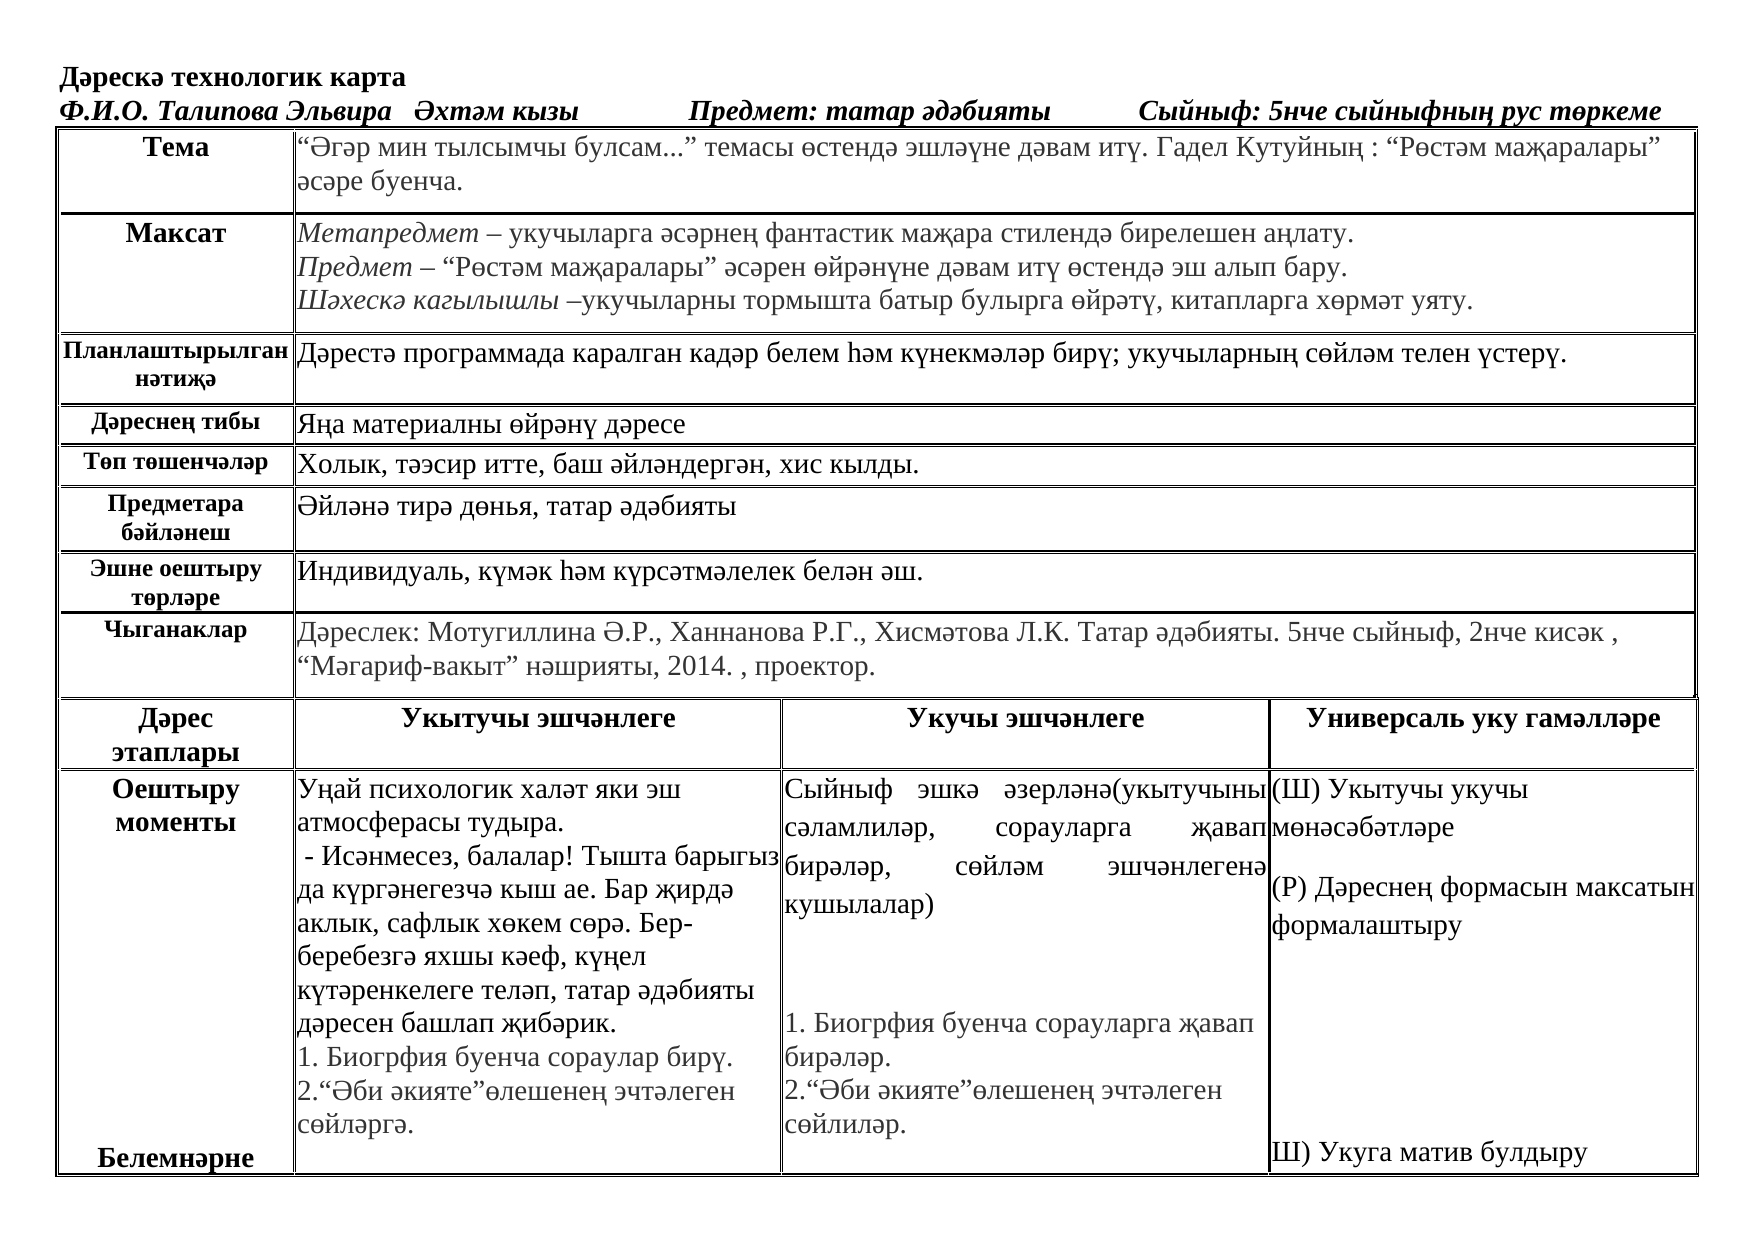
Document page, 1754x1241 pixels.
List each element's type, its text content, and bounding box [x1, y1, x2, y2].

table_cell Әйләнә тирә дөнья, татар әдәбияты [296, 488, 1694, 550]
table_cell Универсаль уку гамәлләре [1271, 700, 1696, 768]
table_cell Төп төшенчәләр [59, 443, 293, 485]
table_cell Дәреснең тибы [59, 403, 293, 443]
table_cell Предметара бәйләнеш [57, 485, 294, 550]
table_cell Яңа материалны өйрәнү дәресе [296, 407, 1694, 443]
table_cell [782, 771, 1269, 1173]
table_cell Максат [59, 212, 293, 332]
table_cell Холык, тәэсир итте, баш әйләндергән, хис кылды. [296, 447, 1694, 485]
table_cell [1269, 768, 1697, 1173]
table_header “Әгәр мин тылсымчы булсам...” темасы өстендә эшләүне дәвам итү. Гадел Кутуйның : “Рөстәм маҗаралары” әсәре буенча. [295, 130, 1696, 212]
table_cell Укучы эшчәнлеге [783, 700, 1268, 768]
table_cell Индивидуаль, күмәк һәм күрсәтмәлелек белән әш. [296, 554, 1694, 611]
table_cell Эшне оештыру төрләре [59, 550, 293, 611]
table_header Тема [59, 130, 294, 212]
table_cell Планлаштырылган нәтиҗә [57, 332, 294, 403]
table_cell Метапредмет – укучыларга әсәрнең фантастик маҗара стилендә бирелешен аңлату. Предмет – “Рөстәм маҗаралары” әсәрен өйрәнүне дәвам итү өстендә эш алып бару. Шәхескә кагылышлы –укучыларны тормышта батыр булырга өйрәтү, китапларга хөрмәт уяту. [296, 215, 1694, 332]
text Дәрескә технологик карта Ф.И.О. Талипова Эльвира Әхтәм кызы Предмет: татар әдәбияты Сыйныф: 5нче сыйныфның рус төркеме [59, 59, 1695, 126]
table_cell Укытучы эшчәнлеге [296, 700, 780, 768]
table_cell Дәрестә программада каралган кадәр белем һәм күнекмәләр бирү; укучыларның сөйләм телен үстерү. [296, 335, 1694, 403]
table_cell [57, 768, 294, 1173]
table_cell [295, 771, 782, 1173]
table_cell Чыганаклар [59, 611, 293, 697]
table_cell Дәрес этаплары [57, 697, 294, 768]
table_cell Дәреслек: Мотугиллина Ә.Р., Ханнанова Р.Г., Хисмәтова Л.К. Татар әдәбияты. 5нче сыйныф, 2нче кисәк , “Мәгариф-вакыт” нәшрияты, 2014. , проектор. [296, 614, 1694, 697]
